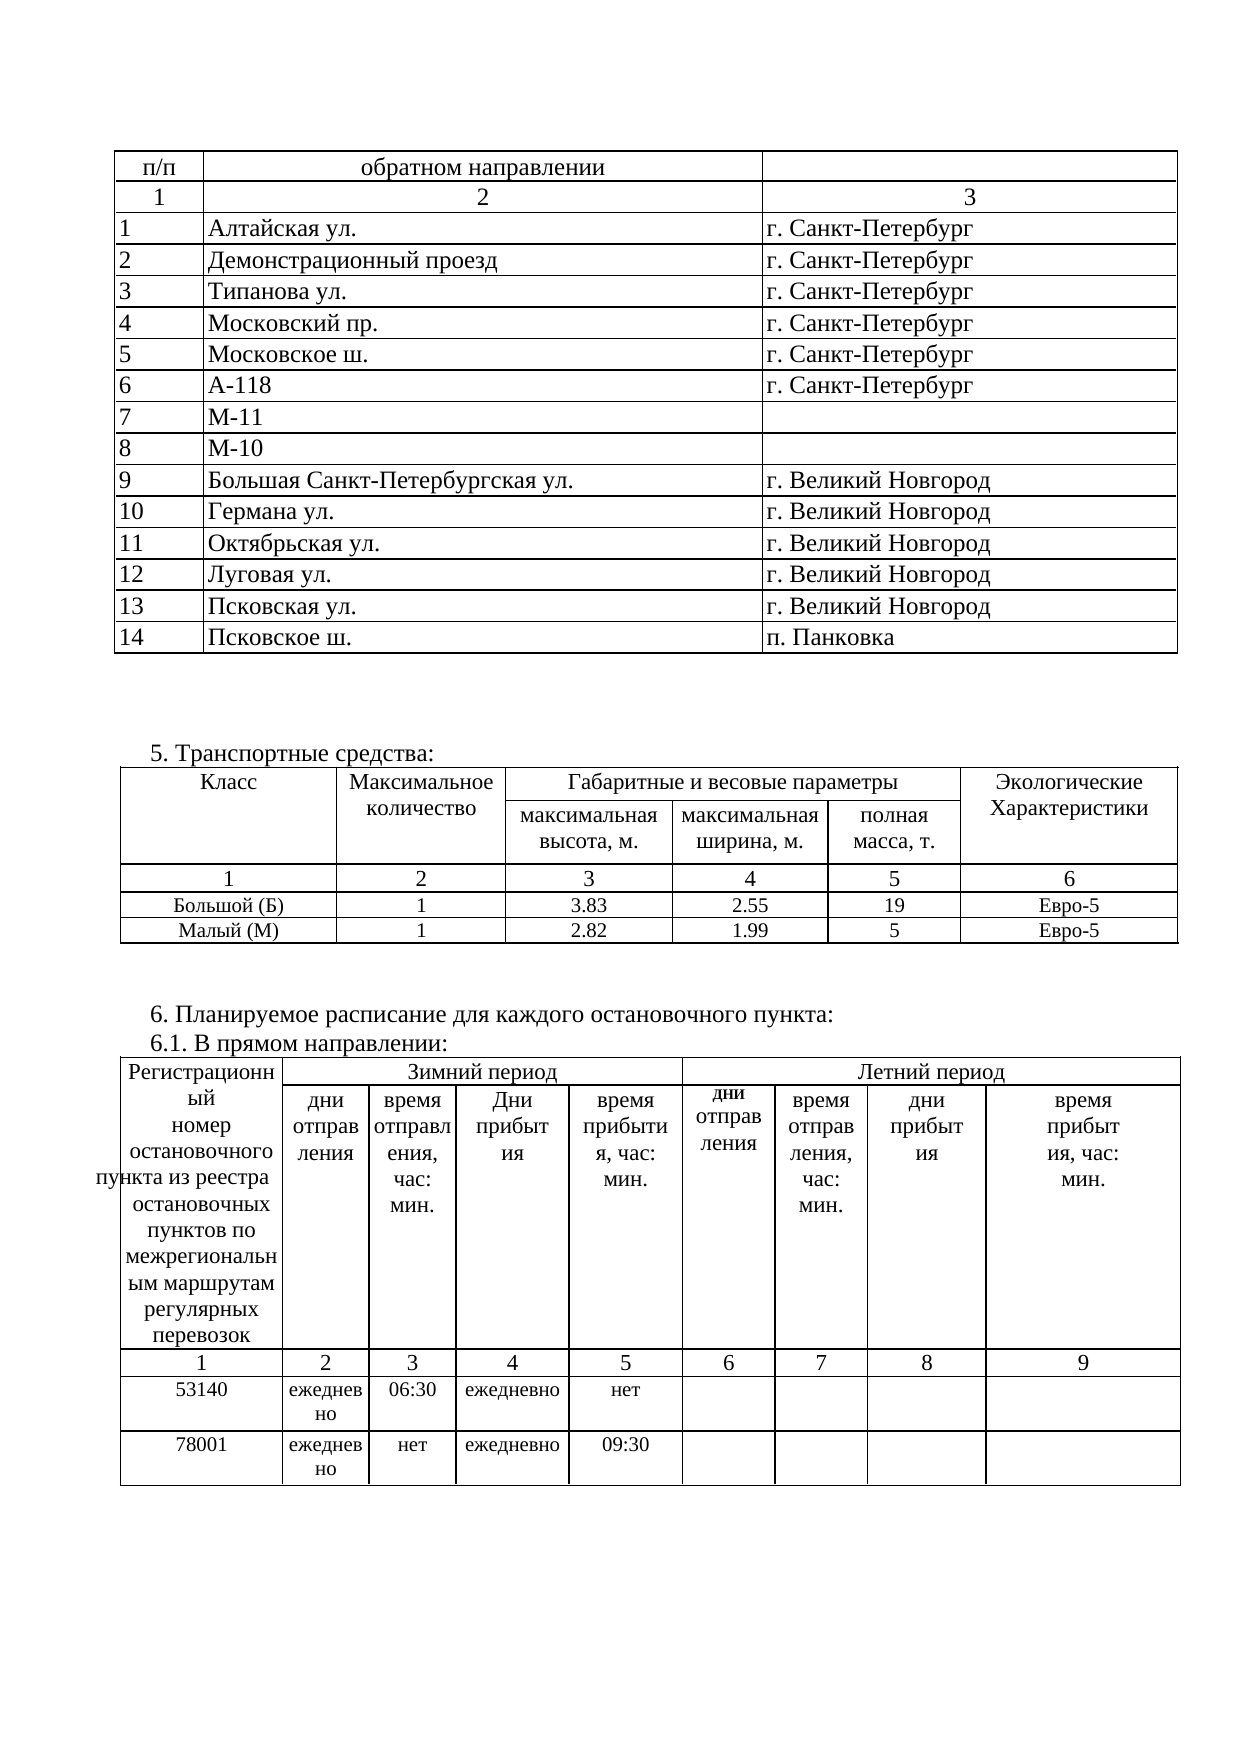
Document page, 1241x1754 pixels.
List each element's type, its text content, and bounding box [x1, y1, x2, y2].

table_cell 1 [337, 893, 505, 917]
text 5. Транспортные средства: [150, 738, 1090, 766]
table_header Летний период [683, 1058, 1180, 1084]
table_cell Типанова ул. [204, 276, 762, 306]
table_cell 4 [673, 865, 827, 891]
table_cell 19 [829, 893, 960, 917]
table_cell 1 [337, 918, 505, 942]
table_cell Псковская ул. [204, 591, 762, 621]
table_cell 8 [115, 433, 203, 463]
table_cell г. Санкт-Петербург [763, 212, 1177, 243]
table_cell 12 [115, 559, 203, 589]
text 6. Планируемое расписание для каждого остановочного пункта: [150, 999, 1090, 1028]
table_cell г. Санкт-Петербург [763, 243, 1177, 275]
table_cell 6 [115, 370, 203, 401]
table_header Экологические Характеристики [961, 768, 1177, 863]
table_cell 3 [506, 865, 672, 891]
table_cell 9 [115, 465, 203, 495]
table_header N п/п [115, 152, 203, 180]
table_header Класс [121, 768, 336, 863]
table_cell [763, 432, 1177, 463]
table_cell максимальная ширина, м. [673, 801, 827, 863]
table_cell Большой (Б) [121, 893, 336, 917]
table_cell [763, 401, 1177, 432]
table_cell 2 [204, 182, 762, 212]
table_cell время прибыт ия, час: мин. [987, 1086, 1180, 1348]
table_header Зимний период [283, 1058, 682, 1084]
table_cell 5 [829, 865, 960, 891]
table_cell 06:30 [370, 1377, 455, 1430]
table_cell 3 [370, 1350, 455, 1376]
table_cell 2.55 [673, 893, 827, 917]
table_cell 1 [115, 181, 203, 212]
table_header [121, 1058, 282, 1348]
table_cell г. Санкт-Петербург [763, 338, 1177, 369]
table_cell г. Санкт-Петербург [763, 275, 1177, 306]
table_cell Дни прибыт ия [457, 1086, 568, 1348]
table_cell Большая Санкт-Петербургская ул. [204, 465, 762, 495]
table_cell М-10 [204, 434, 762, 463]
table_cell 2.82 [506, 918, 672, 942]
table_cell [683, 1432, 774, 1484]
table_cell 2 [337, 865, 505, 891]
table_cell [776, 1432, 867, 1484]
table_cell [868, 1377, 985, 1430]
table_cell максимальная высота, м. [506, 801, 672, 863]
table_cell 8 [868, 1350, 985, 1376]
table_cell г. Санкт-Петербург [763, 306, 1177, 338]
table_cell 5 [115, 339, 203, 369]
table_cell Алтайская ул. [204, 213, 762, 243]
table_cell 1.99 [673, 918, 827, 942]
table_cell 4 [457, 1350, 568, 1376]
table_cell полная масса, т. [829, 801, 960, 863]
table_cell г. Великий Новгород [763, 495, 1177, 526]
table_cell Псковское ш. [204, 622, 762, 652]
table_cell Евро-5 [961, 893, 1177, 917]
table_cell дни прибыт ия [868, 1086, 985, 1348]
table_cell Германа ул. [204, 497, 762, 526]
table_cell 53140 [121, 1377, 282, 1430]
table_cell дни отправ ления [283, 1086, 368, 1348]
table_cell г. Великий Новгород [763, 526, 1177, 558]
table_cell 6 [961, 865, 1177, 891]
table_cell ежедневно [457, 1377, 568, 1430]
table_cell 09:30 [570, 1432, 682, 1484]
table_cell время отправл ения, час: мин. [370, 1086, 455, 1348]
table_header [204, 152, 762, 180]
table_cell 1 [121, 1350, 282, 1376]
table_cell ежедневно [283, 1377, 368, 1430]
table_cell время отправ ления, час: мин. [776, 1086, 867, 1348]
table_cell ежедневно [457, 1432, 568, 1484]
table_cell [776, 1377, 867, 1430]
table_cell 2 [283, 1350, 368, 1376]
table_cell Луговая ул. [204, 560, 762, 589]
table_cell 13 [115, 590, 203, 621]
table_cell 3.83 [506, 893, 672, 917]
table_cell Демонстрационный проезд [204, 245, 762, 275]
table_cell 3 [763, 180, 1177, 212]
table_cell г. Великий Новгород [763, 589, 1177, 621]
table_cell 5 [570, 1350, 682, 1376]
table_cell Евро-5 [961, 918, 1177, 942]
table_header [763, 152, 1177, 180]
table_cell г. Великий Новгород [763, 464, 1177, 495]
table_cell 78001 [121, 1432, 282, 1484]
table_header Габаритные и весовые параметры [506, 768, 960, 800]
table_cell время прибыти я, час: мин. [570, 1086, 682, 1348]
table_cell [683, 1377, 774, 1430]
table_cell 3 [115, 276, 203, 306]
table_cell Октябрьская ул. [204, 528, 762, 558]
table_cell 4 [115, 307, 203, 338]
table_cell г. Санкт-Петербург [763, 369, 1177, 401]
table_cell 7 [776, 1350, 867, 1376]
table_cell ежедневно [283, 1432, 368, 1484]
text 6.1. В прямом направлении: [150, 1028, 1090, 1056]
table_cell 10 [115, 496, 203, 526]
table_cell [987, 1377, 1180, 1430]
table_cell Малый (М) [121, 918, 336, 942]
table_cell Московское ш. [204, 339, 762, 369]
table_cell 6 [683, 1350, 774, 1376]
table_cell А-118 [204, 371, 762, 401]
table_cell 11 [115, 528, 203, 558]
table_cell 5 [829, 918, 960, 942]
table_cell п. Панковка [763, 621, 1177, 652]
table_cell ДНИ отправ ления [683, 1086, 774, 1348]
table_cell [987, 1432, 1180, 1484]
table_cell М-11 [204, 402, 762, 432]
table_cell [868, 1432, 985, 1484]
table_cell 14 [115, 622, 203, 652]
table_cell Московский пр. [204, 308, 762, 338]
table_cell нет [370, 1432, 455, 1484]
table_cell 1 [121, 865, 336, 891]
table_header Максимальное количество [337, 768, 505, 863]
table_cell нет [570, 1377, 682, 1430]
table_cell 9 [987, 1350, 1180, 1376]
table_cell г. Великий Новгород [763, 558, 1177, 589]
table_cell 1 [115, 213, 203, 243]
table_cell 2 [115, 244, 203, 275]
table_cell 7 [115, 402, 203, 432]
